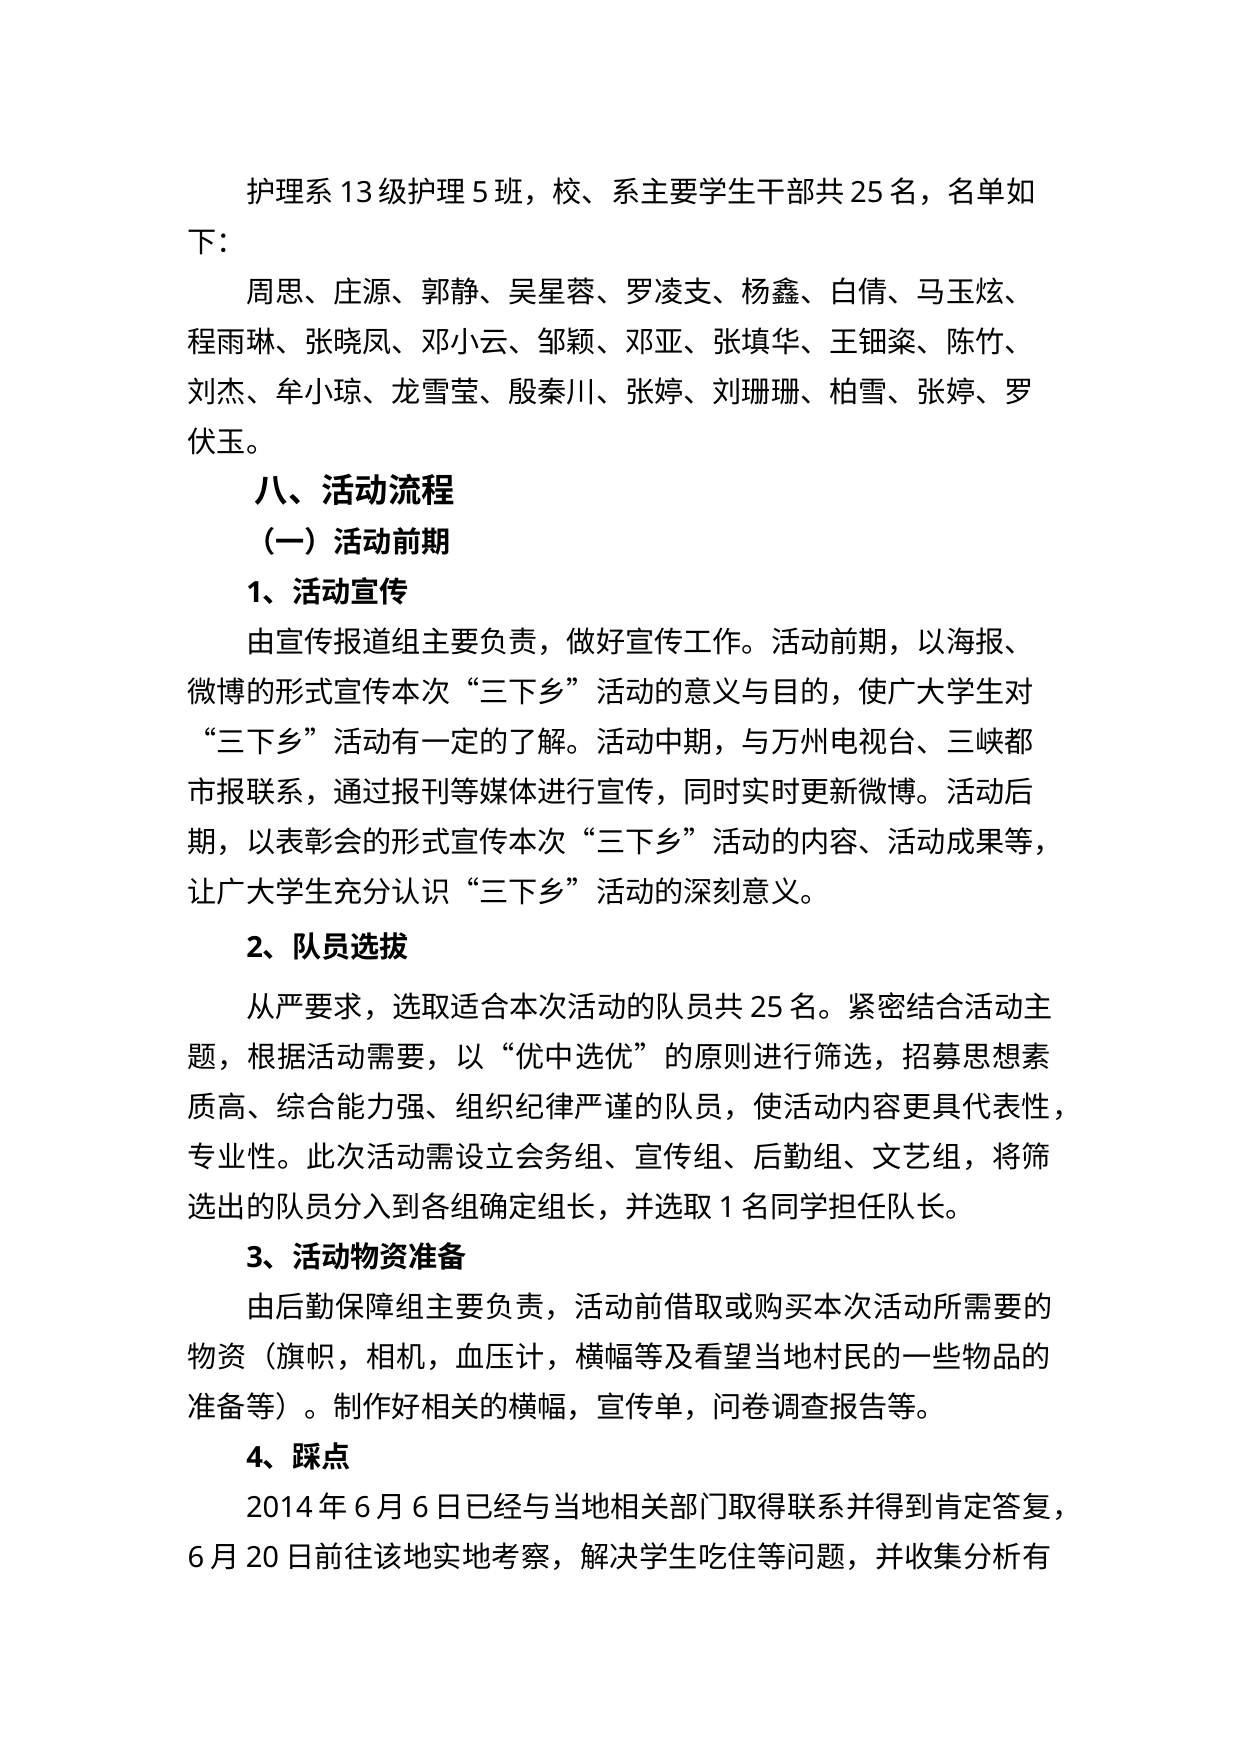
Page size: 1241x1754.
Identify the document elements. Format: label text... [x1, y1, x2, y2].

text 护理系13级护理5班，校、系主要学生干部共25名，名单如下： [187, 162, 1053, 262]
text 从严要求，选取适合本次活动的队员共25名。紧密结合活动主题，根据活动需要，以“优中选优”的原则进行筛选，招募思想素质高、综合能力强、组织纪律严谨的队员，使活动内容更具代表性，专业性。此次活动需设立会务组、宣传组、后勤组、文艺组，将筛选出的队员分入到各组确定组长，并选取1名同学担任队长。 [187, 977, 1053, 1227]
text 周思、庄源、郭静、吴星蓉、罗凌支、杨鑫、白倩、马玉炫、程雨琳、张晓凤、邓小云、邹颖、邓亚、张填华、王钿粢、陈竹、刘杰、牟小琼、龙雪莹、殷秦川、张婷、刘珊珊、柏雪、张婷、罗伏玉。 [187, 262, 1053, 462]
text 由宣传报道组主要负责，做好宣传工作。活动前期，以海报、微博的形式宣传本次“三下乡”活动的意义与目的，使广大学生对“三下乡”活动有一定的了解。活动中期，与万州电视台、三峡都市报联系，通过报刊等媒体进行宣传，同时实时更新微博。活动后期，以表彰会的形式宣传本次“三下乡”活动的内容、活动成果等，让广大学生充分认识“三下乡”活动的深刻意义。 [187, 612, 1053, 912]
text 4、踩点 [187, 1427, 1053, 1477]
text 由后勤保障组主要负责，活动前借取或购买本次活动所需要的物资（旗帜，相机，血压计，横幅等及看望当地村民的一些物品的准备等）。制作好相关的横幅，宣传单，问卷调查报告等。 [187, 1277, 1053, 1427]
text 1、活动宣传 [187, 562, 1053, 612]
list （一）活动前期 [187, 512, 1053, 562]
text 八、活动流程 [187, 462, 1053, 512]
text 3、活动物资准备 [187, 1227, 1053, 1277]
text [187, 1477, 1053, 1577]
text 2、队员选拔 [187, 912, 1053, 977]
